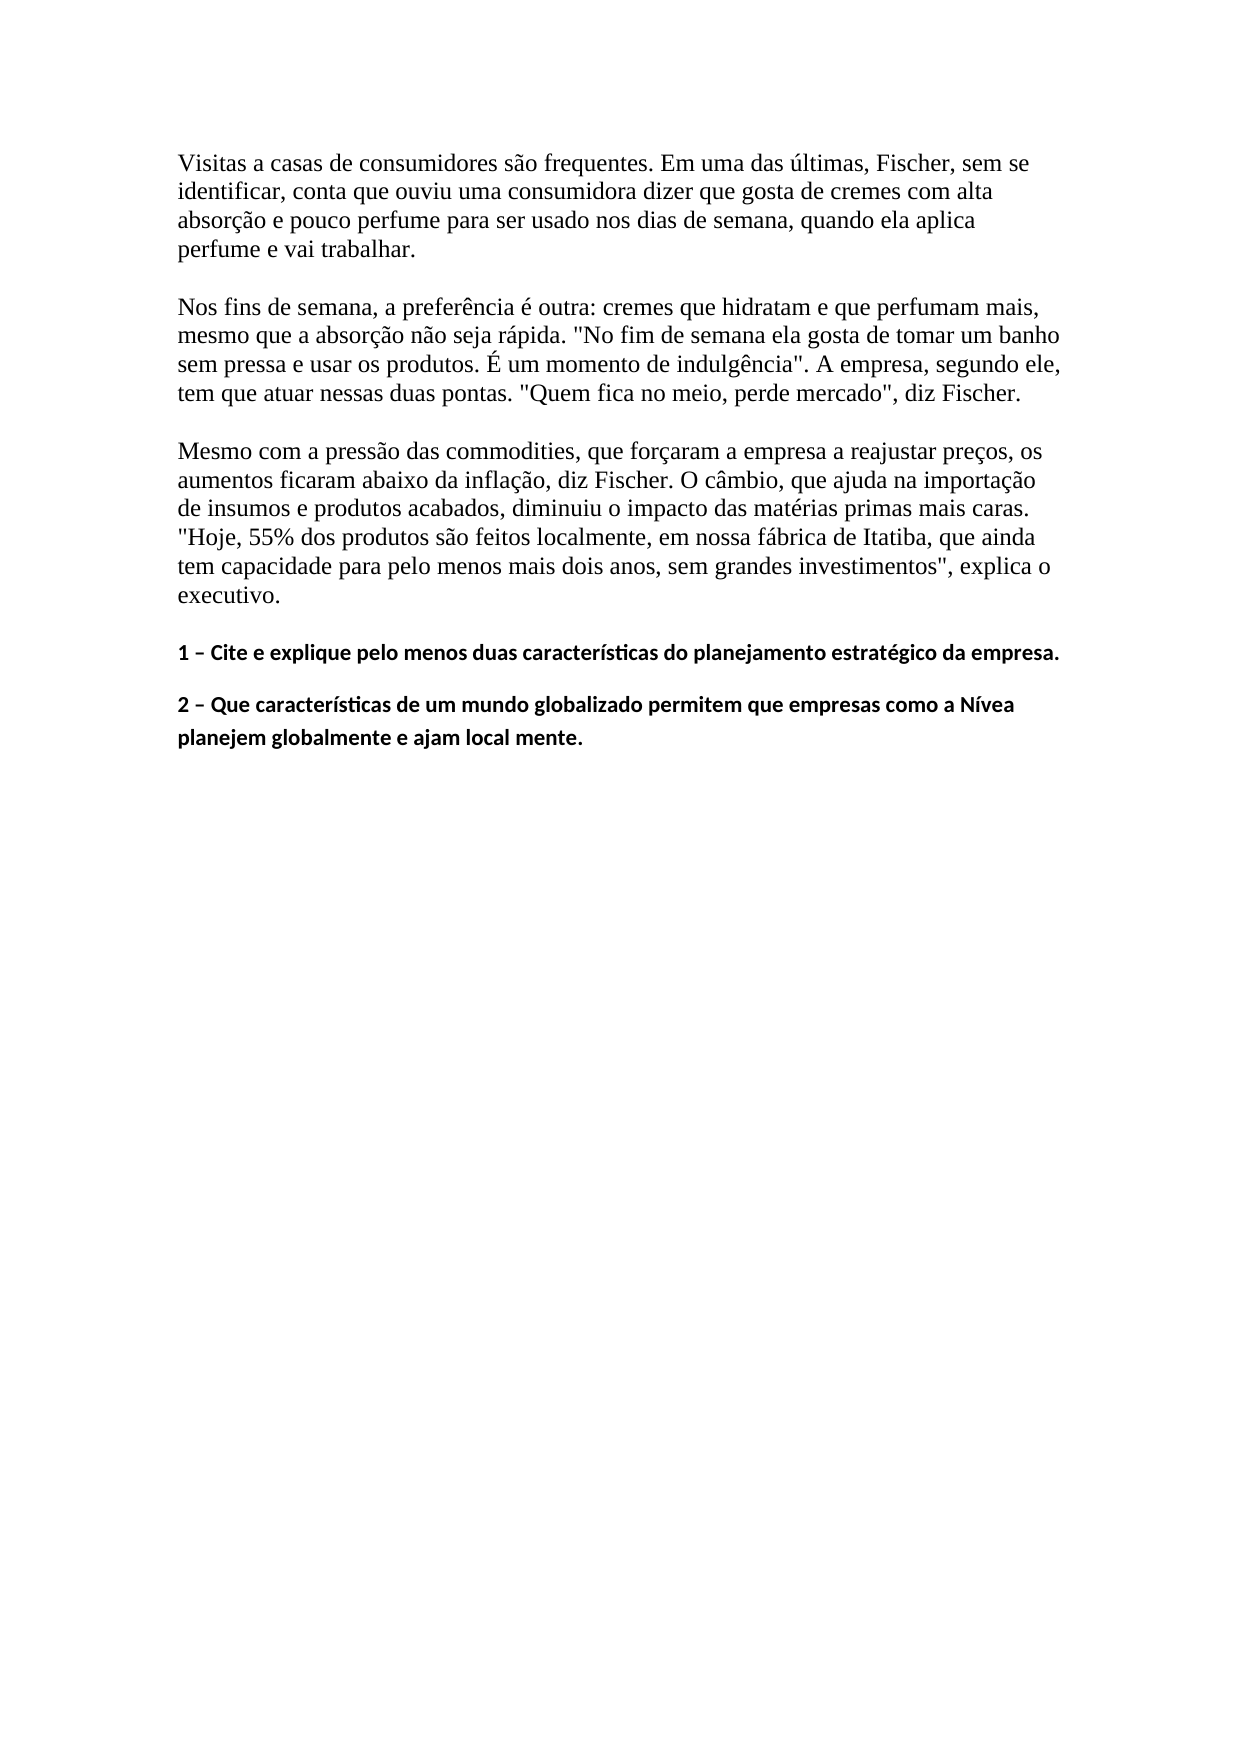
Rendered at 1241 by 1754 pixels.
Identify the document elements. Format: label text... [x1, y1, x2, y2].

text 1 – Cite e explique pelo menos duas características do planejamento estratégico da empresa. [177, 638, 1063, 666]
text Mesmo com a pressão das commodities, que forçaram a empresa a reajustar preços, os aumentos ficaram abaixo da inflação, diz Fischer. O câmbio, que ajuda na importação de insumos e produtos acabados, diminuiu o impacto das matérias primas mais caras. "Hoje, 55% dos produtos são feitos localmente, em nossa fábrica de Itatiba, que ainda tem capacidade para pelo menos mais dois anos, sem grandes investimentos", explica o executivo. [177, 436, 1063, 608]
text Nos fins de semana, a preferência é outra: cremes que hidratam e que perfumam mais, mesmo que a absorção não seja rápida. "No fim de semana ela gosta de tomar um banho sem pressa e usar os produtos. É um momento de indulgência". A empresa, segundo ele, tem que atuar nessas duas pontas. "Quem fica no meio, perde mercado", diz Fischer. [177, 292, 1063, 407]
text 2 – Que características de um mundo globalizado permitem que empresas como a Nívea planejem globalmente e ajam local mente. [177, 691, 1063, 751]
text Visitas a casas de consumidores são frequentes. Em uma das últimas, Fischer, sem se identificar, conta que ouviu uma consumidora dizer que gosta de cremes com alta absorção e pouco perfume para ser usado nos dias de semana, quando ela aplica perfume e vai trabalhar. [177, 148, 1063, 263]
